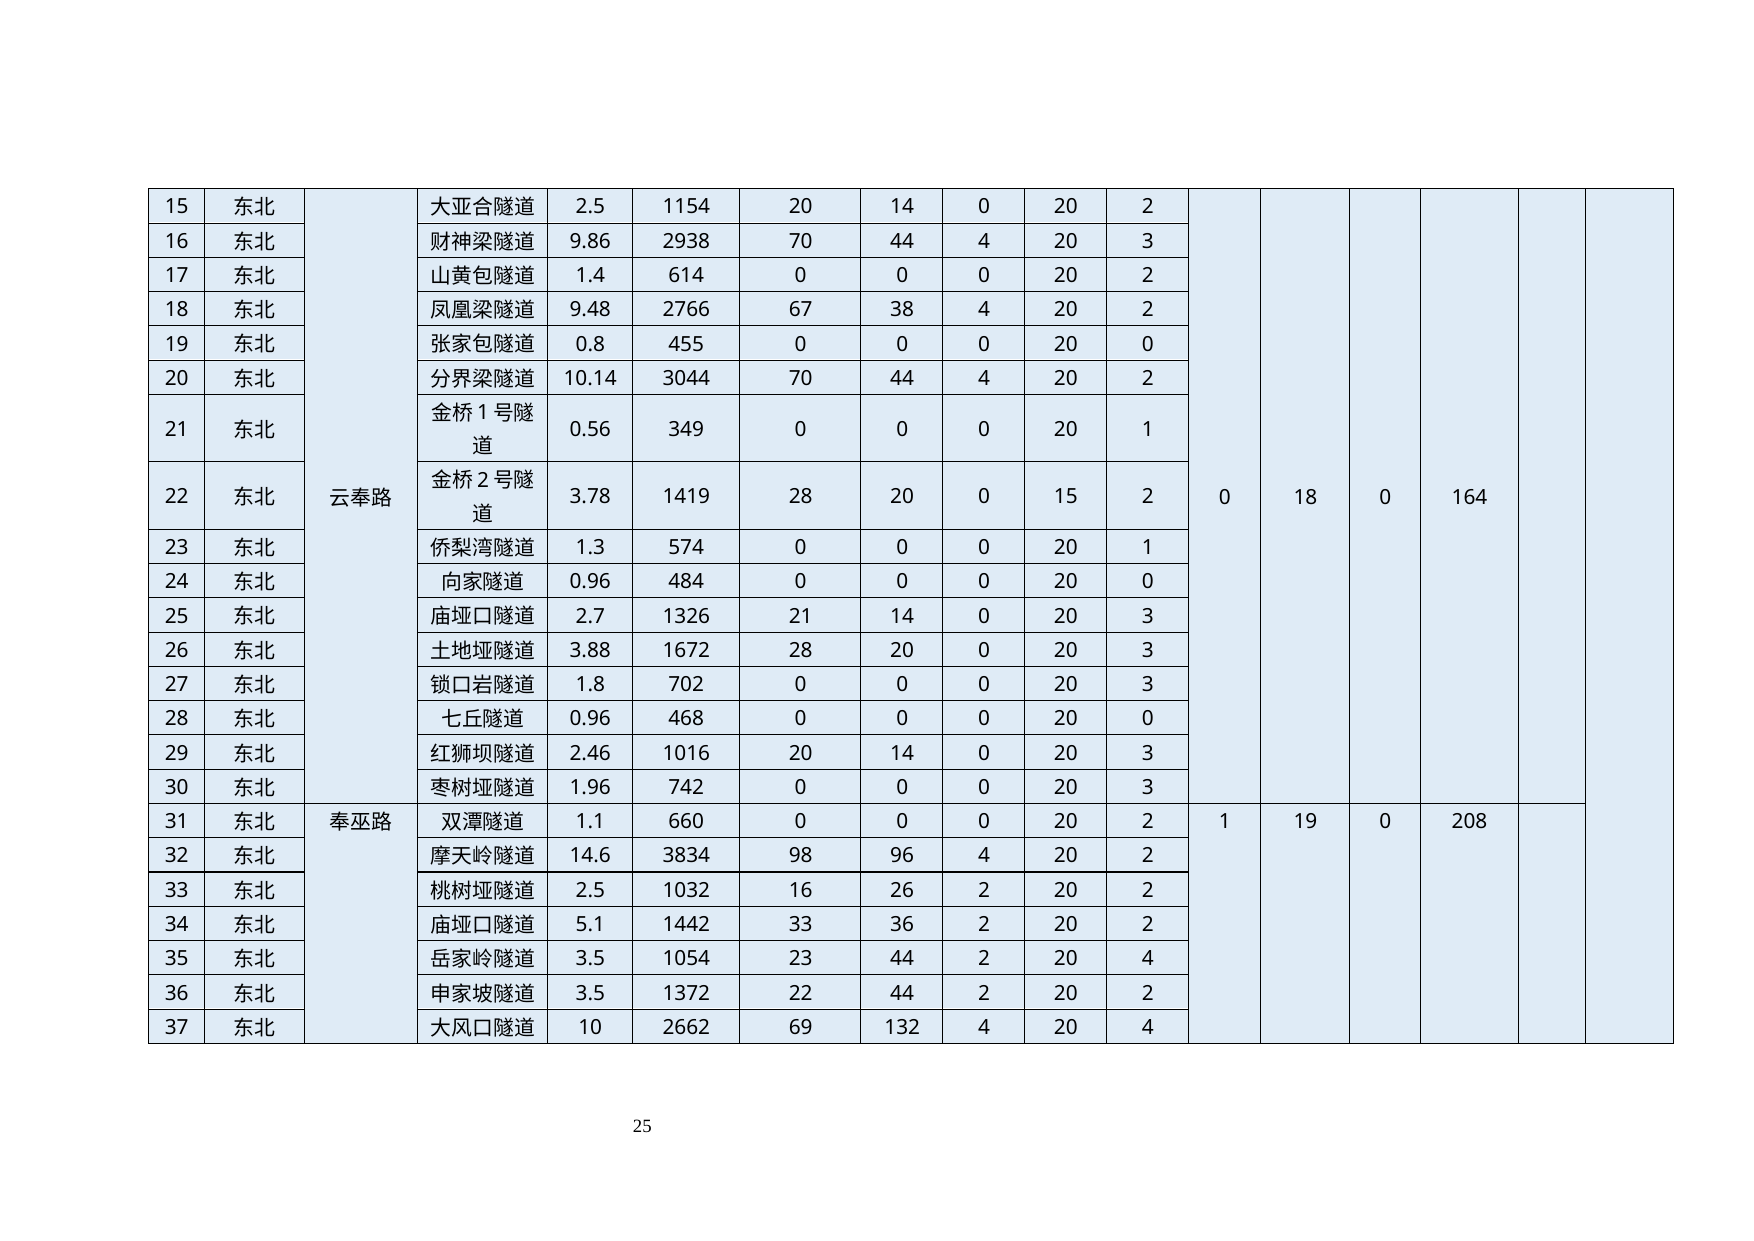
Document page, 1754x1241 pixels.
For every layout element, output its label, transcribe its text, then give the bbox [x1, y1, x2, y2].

table_cell 0 [1107, 701, 1188, 734]
table_cell 18 [149, 292, 204, 325]
table_cell 36 [861, 907, 942, 940]
table_cell 14 [861, 189, 942, 222]
table_cell 3 [1107, 224, 1188, 257]
table_cell 2.5 [548, 873, 632, 906]
table_cell 财神梁隧道 [418, 224, 547, 257]
table_cell 0 [1189, 189, 1260, 803]
table_cell 东北 [205, 770, 304, 803]
table_cell 16 [740, 873, 860, 906]
table_cell 0 [943, 804, 1024, 837]
table_cell 3 [1107, 598, 1188, 632]
table_cell 20 [861, 633, 942, 666]
table_cell 3.5 [548, 975, 632, 1008]
table_cell 208 [1421, 804, 1518, 1043]
table_cell 1.8 [548, 667, 632, 700]
table_cell 0 [861, 530, 942, 563]
table_cell 4 [943, 292, 1024, 325]
table_cell 2 [1107, 258, 1188, 291]
table_cell 0 [943, 462, 1024, 529]
table_cell 2.46 [548, 735, 632, 769]
table_cell 70 [740, 224, 860, 257]
table_cell 0.8 [548, 326, 632, 359]
table_cell 0 [943, 701, 1024, 734]
table_cell 20 [1025, 804, 1106, 837]
table_cell 东北 [205, 530, 304, 563]
table_cell 大风口隧道 [418, 1010, 547, 1043]
table_cell 742 [633, 770, 739, 803]
table_cell 0 [740, 667, 860, 700]
table_cell 10.14 [548, 361, 632, 394]
table_cell 2 [943, 975, 1024, 1008]
table_cell 0 [861, 667, 942, 700]
table_cell 东北 [205, 326, 304, 359]
table_cell 26 [861, 873, 942, 906]
table_cell 20 [1025, 975, 1106, 1008]
table_cell 20 [1025, 667, 1106, 700]
table_cell 0.56 [548, 395, 632, 461]
table_cell 4 [943, 838, 1024, 871]
table_cell 侨梨湾隧道 [418, 530, 547, 563]
table_cell 东北 [205, 224, 304, 257]
table_cell 20 [1025, 224, 1106, 257]
table_cell 30 [149, 770, 204, 803]
table_cell 29 [149, 735, 204, 769]
table_cell 1372 [633, 975, 739, 1008]
table_cell 4 [943, 224, 1024, 257]
table_cell 枣树垭隧道 [418, 770, 547, 803]
table_cell 3 [1107, 667, 1188, 700]
table_cell 20 [1025, 941, 1106, 974]
table_cell 28 [740, 633, 860, 666]
table_cell 1154 [633, 189, 739, 222]
table_cell 22 [740, 975, 860, 1008]
table_cell 0 [1107, 326, 1188, 359]
table_cell 44 [861, 941, 942, 974]
table_cell 0 [740, 564, 860, 597]
table_cell 1 [1107, 395, 1188, 461]
table_cell 2 [943, 907, 1024, 940]
table_cell 锁口岩隧道 [418, 667, 547, 700]
table_cell 21 [740, 598, 860, 632]
table_cell 3 [1107, 633, 1188, 666]
table_cell 20 [861, 462, 942, 529]
table_cell 0 [861, 258, 942, 291]
table_cell 东北 [205, 735, 304, 769]
table_cell 31 [149, 804, 204, 837]
table_cell 东北 [205, 873, 304, 906]
table_cell 70 [740, 361, 860, 394]
table_cell 4 [1107, 941, 1188, 974]
table_cell 0 [740, 258, 860, 291]
table_cell 20 [1025, 770, 1106, 803]
table_cell 庙垭口隧道 [418, 598, 547, 632]
table_cell 3044 [633, 361, 739, 394]
table_cell 摩天岭隧道 [418, 838, 547, 871]
table_cell 0 [943, 530, 1024, 563]
table_cell 东北 [205, 361, 304, 394]
table_cell 1442 [633, 907, 739, 940]
table_cell 20 [1025, 292, 1106, 325]
table_cell 奉巫路 [305, 804, 417, 1043]
table_cell 庙垭口隧道 [418, 907, 547, 940]
table_cell 1016 [633, 735, 739, 769]
table_cell 0 [943, 564, 1024, 597]
table_cell 98 [740, 838, 860, 871]
table_cell 18 [1261, 189, 1349, 803]
table_cell 0 [1350, 804, 1420, 1043]
table_cell 3 [1107, 770, 1188, 803]
table_cell 164 [1421, 189, 1518, 803]
table_cell 0.96 [548, 564, 632, 597]
table_cell 3.5 [548, 941, 632, 974]
table_cell 1 [1107, 530, 1188, 563]
table_cell 双潭隧道 [418, 804, 547, 837]
table_cell 东北 [205, 907, 304, 940]
table_cell 2 [1107, 975, 1188, 1008]
table_cell 614 [633, 258, 739, 291]
table_cell 2 [1107, 361, 1188, 394]
table_cell 1672 [633, 633, 739, 666]
table_cell 15 [149, 189, 204, 222]
table_cell 20 [1025, 598, 1106, 632]
table_cell 3834 [633, 838, 739, 871]
table_cell 东北 [205, 667, 304, 700]
table_cell 东北 [205, 975, 304, 1008]
table_cell 0 [943, 770, 1024, 803]
table_cell 0 [861, 564, 942, 597]
table_cell 3 [1107, 735, 1188, 769]
table_cell 16 [149, 224, 204, 257]
table_cell 20 [1025, 907, 1106, 940]
table_cell 26 [149, 633, 204, 666]
table_cell 2 [1107, 462, 1188, 529]
table_cell 20 [1025, 633, 1106, 666]
table_cell 4 [943, 361, 1024, 394]
table_cell 24 [149, 564, 204, 597]
table_cell 东北 [205, 941, 304, 974]
table_cell 25 [149, 598, 204, 632]
table_cell 东北 [205, 395, 304, 461]
table_cell 0 [861, 770, 942, 803]
table_cell 468 [633, 701, 739, 734]
table_cell 14 [861, 598, 942, 632]
table_cell 44 [861, 224, 942, 257]
table_cell 1.96 [548, 770, 632, 803]
table_cell 0 [1350, 189, 1420, 803]
table_cell 东北 [205, 633, 304, 666]
table_cell 0 [1107, 564, 1188, 597]
table_cell 东北 [205, 258, 304, 291]
table_cell 0 [943, 633, 1024, 666]
table_cell 15 [1025, 462, 1106, 529]
table_cell 东北 [205, 1010, 304, 1043]
table_cell 山黄包隧道 [418, 258, 547, 291]
table_cell 20 [1025, 564, 1106, 597]
table_cell 20 [1025, 873, 1106, 906]
table_cell 1032 [633, 873, 739, 906]
table_cell 0 [943, 395, 1024, 461]
table_cell 1.1 [548, 804, 632, 837]
table_cell 2 [1107, 838, 1188, 871]
table_cell 20 [1025, 395, 1106, 461]
table_cell 19 [149, 326, 204, 359]
table_cell 1419 [633, 462, 739, 529]
table_cell [1519, 804, 1585, 1043]
table_cell 20 [149, 361, 204, 394]
table_cell 申家坡隧道 [418, 975, 547, 1008]
table_cell 东北 [205, 462, 304, 529]
table_cell 349 [633, 395, 739, 461]
table_cell 分界梁隧道 [418, 361, 547, 394]
table_cell 20 [1025, 838, 1106, 871]
table_cell 东北 [205, 804, 304, 837]
table_cell 32 [149, 838, 204, 871]
table_cell 2662 [633, 1010, 739, 1043]
table_cell 33 [740, 907, 860, 940]
table_cell 20 [1025, 735, 1106, 769]
table_cell 0 [740, 701, 860, 734]
table_cell 14 [861, 735, 942, 769]
table_cell 0 [943, 189, 1024, 222]
table_cell 0 [861, 804, 942, 837]
table_cell 东北 [205, 701, 304, 734]
table_cell 0 [943, 735, 1024, 769]
table_cell 36 [149, 975, 204, 1008]
table_cell 22 [149, 462, 204, 529]
table_cell 67 [740, 292, 860, 325]
table_cell 张家包隧道 [418, 326, 547, 359]
table_cell 9.48 [548, 292, 632, 325]
table_cell 0.96 [548, 701, 632, 734]
table_cell 37 [149, 1010, 204, 1043]
table_cell 0 [943, 258, 1024, 291]
table_cell 23 [149, 530, 204, 563]
table_cell 0 [740, 530, 860, 563]
table_cell 23 [740, 941, 860, 974]
table_cell 0 [740, 395, 860, 461]
table_cell 34 [149, 907, 204, 940]
table_cell 金桥1号隧道 [418, 395, 547, 461]
table_cell 44 [861, 361, 942, 394]
table_cell 19 [1261, 804, 1349, 1043]
table_cell 96 [861, 838, 942, 871]
table_cell 2 [943, 873, 1024, 906]
table_cell 东北 [205, 189, 304, 222]
table_cell 4 [943, 1010, 1024, 1043]
table_cell 大亚合隧道 [418, 189, 547, 222]
table_cell 20 [1025, 326, 1106, 359]
table_cell 702 [633, 667, 739, 700]
table_cell 20 [1025, 361, 1106, 394]
table_cell 17 [149, 258, 204, 291]
table_cell 0 [943, 667, 1024, 700]
table_cell 20 [1025, 189, 1106, 222]
table_cell 20 [1025, 701, 1106, 734]
table_cell 东北 [205, 598, 304, 632]
table_cell 红狮坝隧道 [418, 735, 547, 769]
table_cell 35 [149, 941, 204, 974]
table_cell 132 [861, 1010, 942, 1043]
table_cell 20 [1025, 258, 1106, 291]
table_cell 岳家岭隧道 [418, 941, 547, 974]
table_cell 2 [1107, 907, 1188, 940]
table_cell 38 [861, 292, 942, 325]
table_cell 660 [633, 804, 739, 837]
table_cell 东北 [205, 564, 304, 597]
table_cell 东北 [205, 838, 304, 871]
table_cell 2.7 [548, 598, 632, 632]
table_cell 2 [1107, 804, 1188, 837]
table_cell 0 [943, 598, 1024, 632]
table_cell 0 [740, 326, 860, 359]
table_cell 0 [740, 770, 860, 803]
table_cell 2 [1107, 873, 1188, 906]
table_cell 七丘隧道 [418, 701, 547, 734]
table_cell 33 [149, 873, 204, 906]
table_cell 2938 [633, 224, 739, 257]
table_cell 3.88 [548, 633, 632, 666]
table_cell 20 [1025, 530, 1106, 563]
table_cell 1 [1189, 804, 1260, 1043]
table_cell 0 [943, 326, 1024, 359]
table_cell 1.4 [548, 258, 632, 291]
table_cell 69 [740, 1010, 860, 1043]
table_cell 2 [943, 941, 1024, 974]
table_cell 0 [861, 326, 942, 359]
table_cell 0 [861, 395, 942, 461]
table_cell 4 [1107, 1010, 1188, 1043]
table_cell 1.3 [548, 530, 632, 563]
table_cell 14.6 [548, 838, 632, 871]
table_cell 21 [149, 395, 204, 461]
table_cell 2 [1107, 292, 1188, 325]
table_cell 20 [740, 735, 860, 769]
table_cell 484 [633, 564, 739, 597]
table_cell 土地垭隧道 [418, 633, 547, 666]
table_cell 2766 [633, 292, 739, 325]
table_cell 1326 [633, 598, 739, 632]
table_cell 20 [740, 189, 860, 222]
table_cell 574 [633, 530, 739, 563]
table_cell 云奉路 [305, 189, 417, 803]
table_cell [1519, 189, 1585, 803]
table_cell 5.1 [548, 907, 632, 940]
table_cell 3.78 [548, 462, 632, 529]
table_cell 0 [740, 804, 860, 837]
table_cell 9.86 [548, 224, 632, 257]
table_cell 27 [149, 667, 204, 700]
table_cell 28 [740, 462, 860, 529]
table_cell 44 [861, 975, 942, 1008]
table_cell 1054 [633, 941, 739, 974]
table_cell 向家隧道 [418, 564, 547, 597]
table_cell 2 [1107, 189, 1188, 222]
table_cell 2.5 [548, 189, 632, 222]
table_cell 东北 [205, 292, 304, 325]
table_cell 桃树垭隧道 [418, 873, 547, 906]
table_cell 金桥2号隧道 [418, 462, 547, 529]
table_cell 28 [149, 701, 204, 734]
table_cell 20 [1025, 1010, 1106, 1043]
table_cell 10 [548, 1010, 632, 1043]
table_cell 455 [633, 326, 739, 359]
table_cell 0 [861, 701, 942, 734]
table_cell 凤凰梁隧道 [418, 292, 547, 325]
